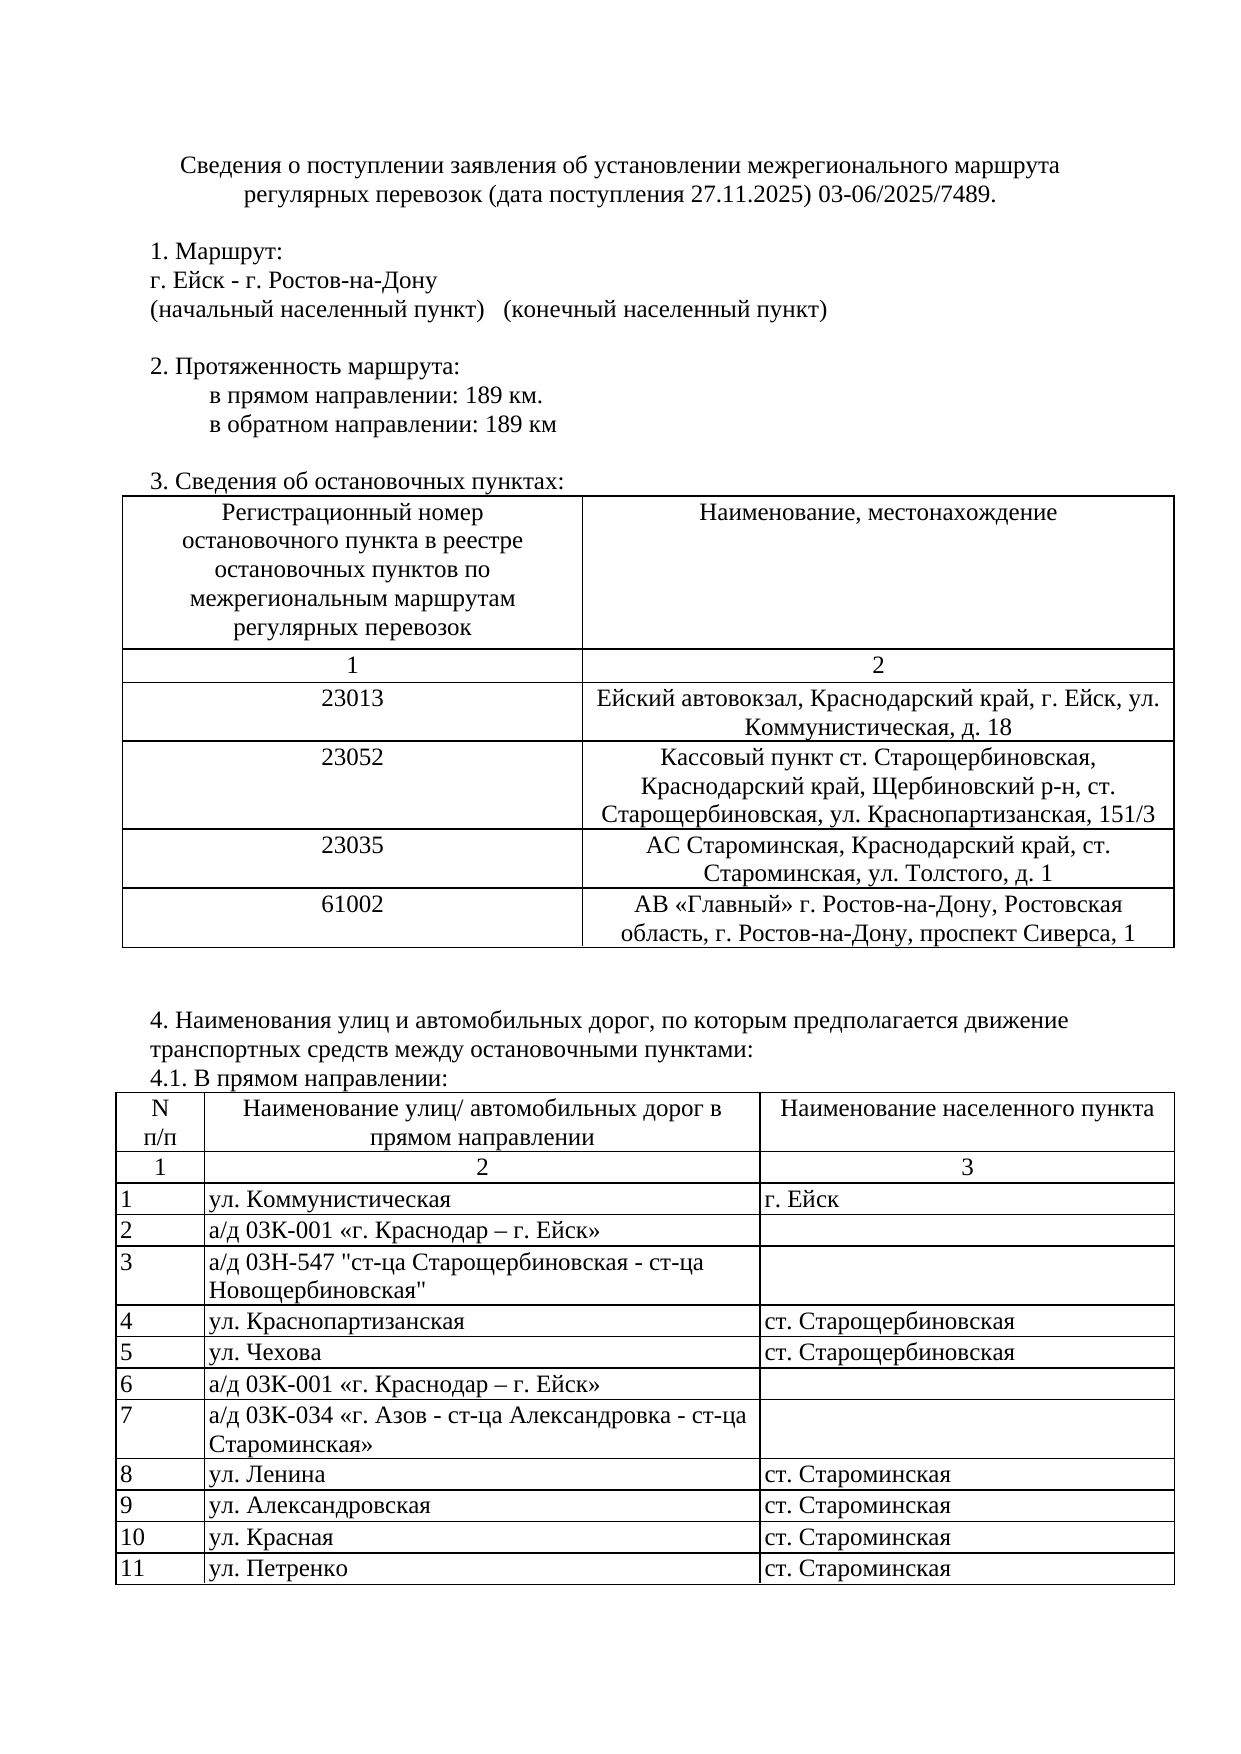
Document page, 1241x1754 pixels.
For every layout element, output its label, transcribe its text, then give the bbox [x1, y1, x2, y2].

table_cell 5 [117, 1337, 204, 1367]
text 4. Наименования улиц и автомобильных дорог, по которым предполагается движение транспортных средств между остановочными пунктами: [150, 1005, 1090, 1063]
table_cell а/д 03К-001 «г. Краснодар – г. Ейск» [205, 1215, 759, 1245]
table_cell АС Староминская, Краснодарский край, ст. Староминская, ул. Толстого, д. 1 [583, 830, 1173, 887]
table_cell 2 [205, 1152, 759, 1182]
table_cell 3 [117, 1247, 204, 1304]
text 3. Сведения об остановочных пунктах: [150, 466, 1090, 495]
text 4.1. В прямом направлении: [150, 1063, 1090, 1092]
table_cell ул. Ленина [205, 1459, 759, 1489]
table_cell Ейский автовокзал, Краснодарский край, г. Ейск, ул. Коммунистическая, д. 18 [583, 683, 1173, 740]
table_cell 2 [583, 650, 1173, 681]
table_cell ул. Александровская [205, 1491, 759, 1521]
table_header Регистрационный номер остановочного пункта в реестре остановочных пунктов по межрегиональным маршрутам регулярных перевозок [123, 497, 582, 648]
table_cell 2 [117, 1215, 204, 1245]
table_cell 10 [117, 1522, 204, 1552]
text 1. Маршрут: [150, 236, 1090, 265]
table_cell 7 [117, 1400, 204, 1458]
table_cell Кассовый пункт ст. Старощербиновская, Краснодарский край, Щербиновский р-н, ст. Старощербиновская, ул. Краснопартизанская, 151/3 [583, 742, 1173, 828]
table_cell [761, 1215, 1174, 1245]
table_cell ул. Чехова [205, 1337, 759, 1367]
table_cell ул. Петренко [205, 1554, 759, 1583]
table_cell 4 [117, 1306, 204, 1336]
table_cell ст. Старощербиновская [761, 1306, 1174, 1336]
table_cell 9 [117, 1491, 204, 1521]
table_header Наименование, местонахождение [583, 497, 1173, 648]
table_cell 11 [117, 1554, 204, 1583]
table_cell 1 [117, 1152, 204, 1182]
table_cell 1 [117, 1184, 204, 1214]
table_cell а/д 03К-001 «г. Краснодар – г. Ейск» [205, 1369, 759, 1398]
table_header Наименование улиц/ автомобильных дорог в прямом направлении [205, 1093, 759, 1151]
table_cell 61002 [123, 889, 582, 946]
table_cell 23035 [123, 830, 582, 887]
text Сведения о поступлении заявления об установлении межрегионального маршрута регулярных перевозок (дата поступления 27.11.2025) 03-06/2025/7489. [150, 150, 1090, 207]
table_cell ст. Староминская [761, 1522, 1174, 1552]
table_cell ул. Красная [205, 1522, 759, 1552]
table_cell ст. Старощербиновская [761, 1337, 1174, 1367]
table_cell 1 [123, 650, 582, 681]
table_cell [761, 1400, 1174, 1458]
table_cell ст. Староминская [761, 1459, 1174, 1489]
table_cell 23013 [123, 683, 582, 740]
text 2. Протяженность маршрута: [150, 351, 1090, 380]
text г. Ейск - г. Ростов-на-Дону [150, 265, 1090, 294]
table_cell ст. Староминская [761, 1554, 1174, 1583]
table_cell [761, 1369, 1174, 1398]
text в обратном направлении: 189 км [150, 409, 1090, 437]
table_cell 6 [117, 1369, 204, 1398]
table_cell [761, 1247, 1174, 1304]
text в прямом направлении: 189 км. [150, 380, 1090, 409]
table_cell 23052 [123, 742, 582, 828]
table_cell г. Ейск [761, 1184, 1174, 1214]
table_cell ст. Староминская [761, 1491, 1174, 1521]
table_cell ул. Коммунистическая [205, 1184, 759, 1214]
table_cell а/д 03Н-547 "ст-ца Старощербиновская - ст-ца Новощербиновская" [205, 1247, 759, 1304]
table_cell 8 [117, 1459, 204, 1489]
table_header Наименование населенного пункта [761, 1093, 1174, 1151]
text (начальный населенный пункт) (конечный населенный пункт) [150, 294, 1090, 322]
table_cell ул. Краснопартизанская [205, 1306, 759, 1336]
table_cell 3 [761, 1152, 1174, 1182]
table_header N п/п [117, 1093, 204, 1151]
table_cell а/д 03К-034 «г. Азов - ст-ца Александровка - ст-ца Староминская» [205, 1400, 759, 1458]
table_cell АВ «Главный» г. Ростов-на-Дону, Ростовская область, г. Ростов-на-Дону, проспект Сиверса, 1 [583, 889, 1173, 946]
